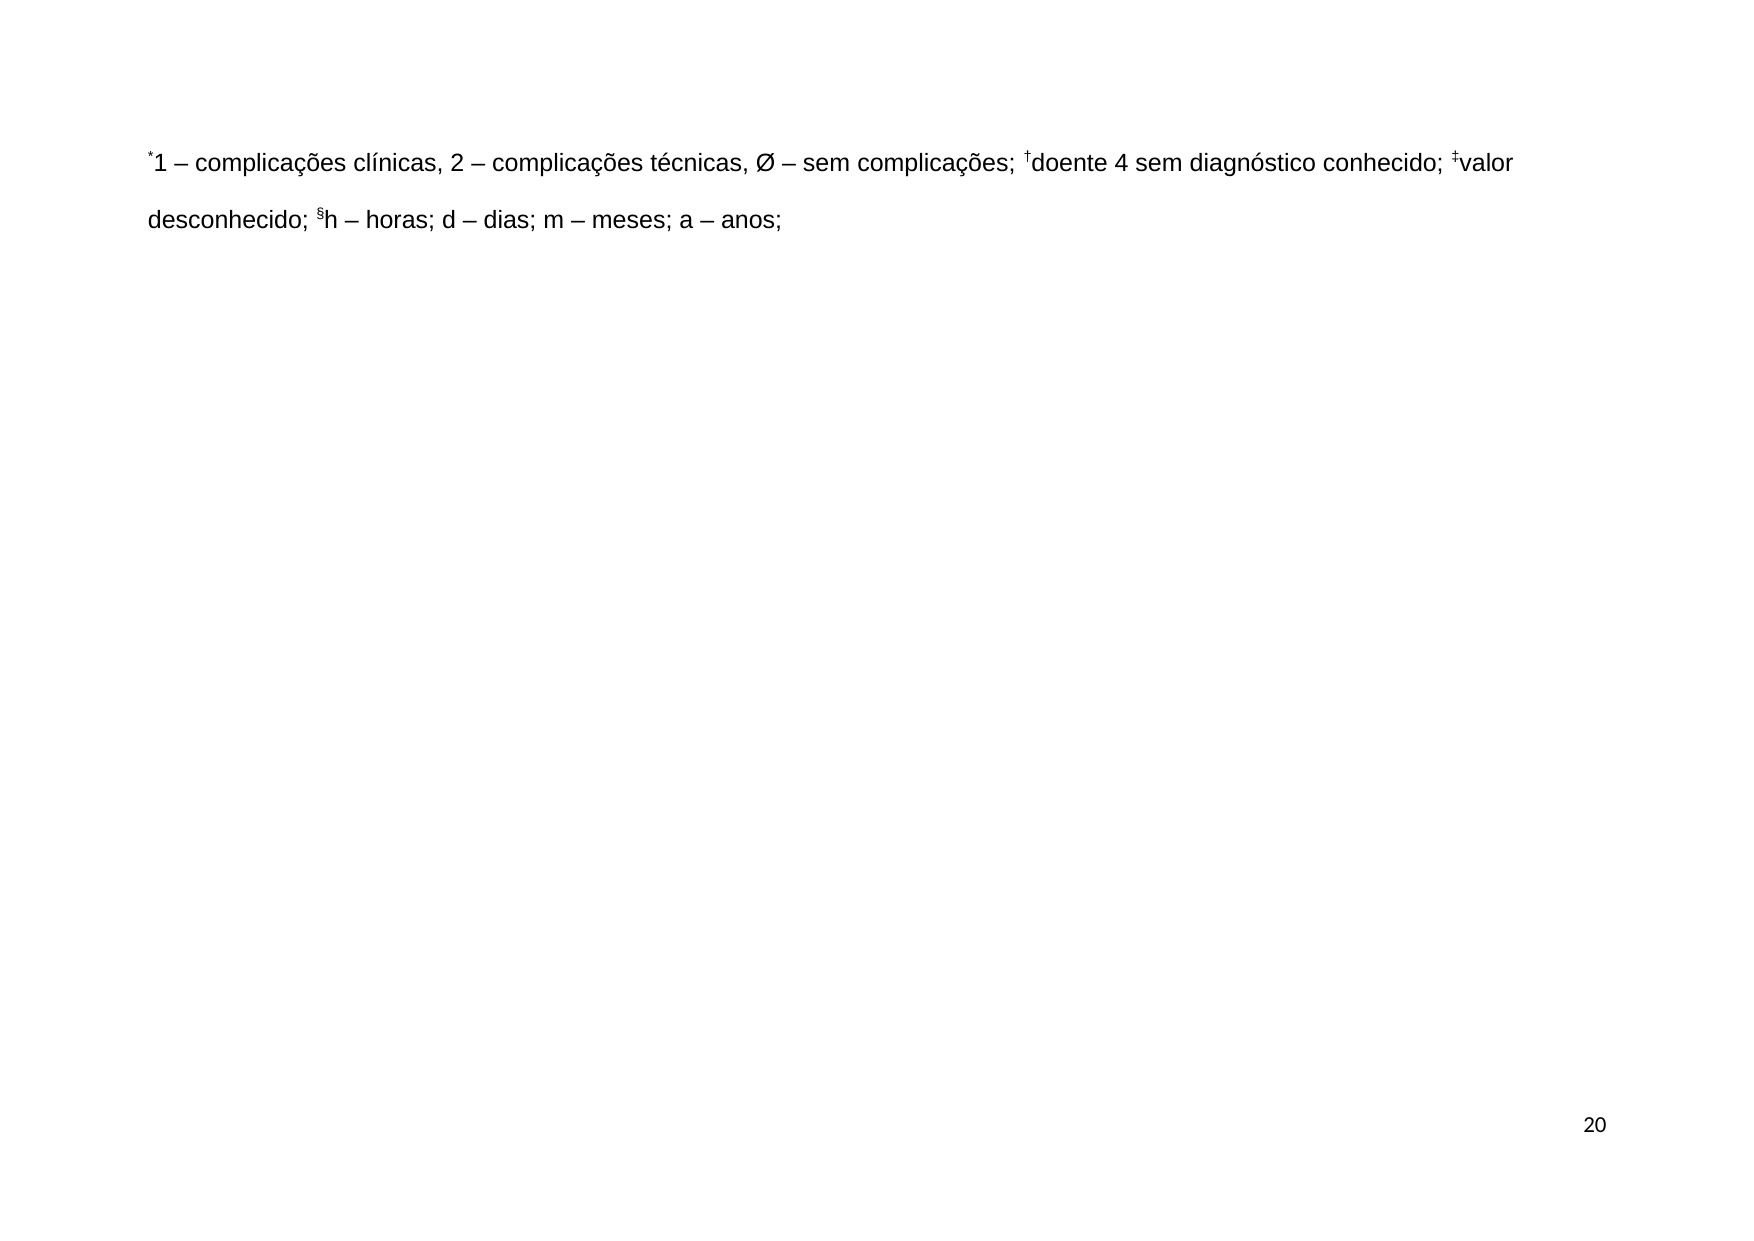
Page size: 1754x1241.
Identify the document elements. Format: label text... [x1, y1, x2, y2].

text *1 – complicações clínicas, 2 – complicações técnicas, Ø – sem complicações; †doente 4 sem diagnóstico conhecido; ‡valor desconhecido; §h – horas; d – dias; m – meses; a – anos; [148, 148, 1606, 234]
